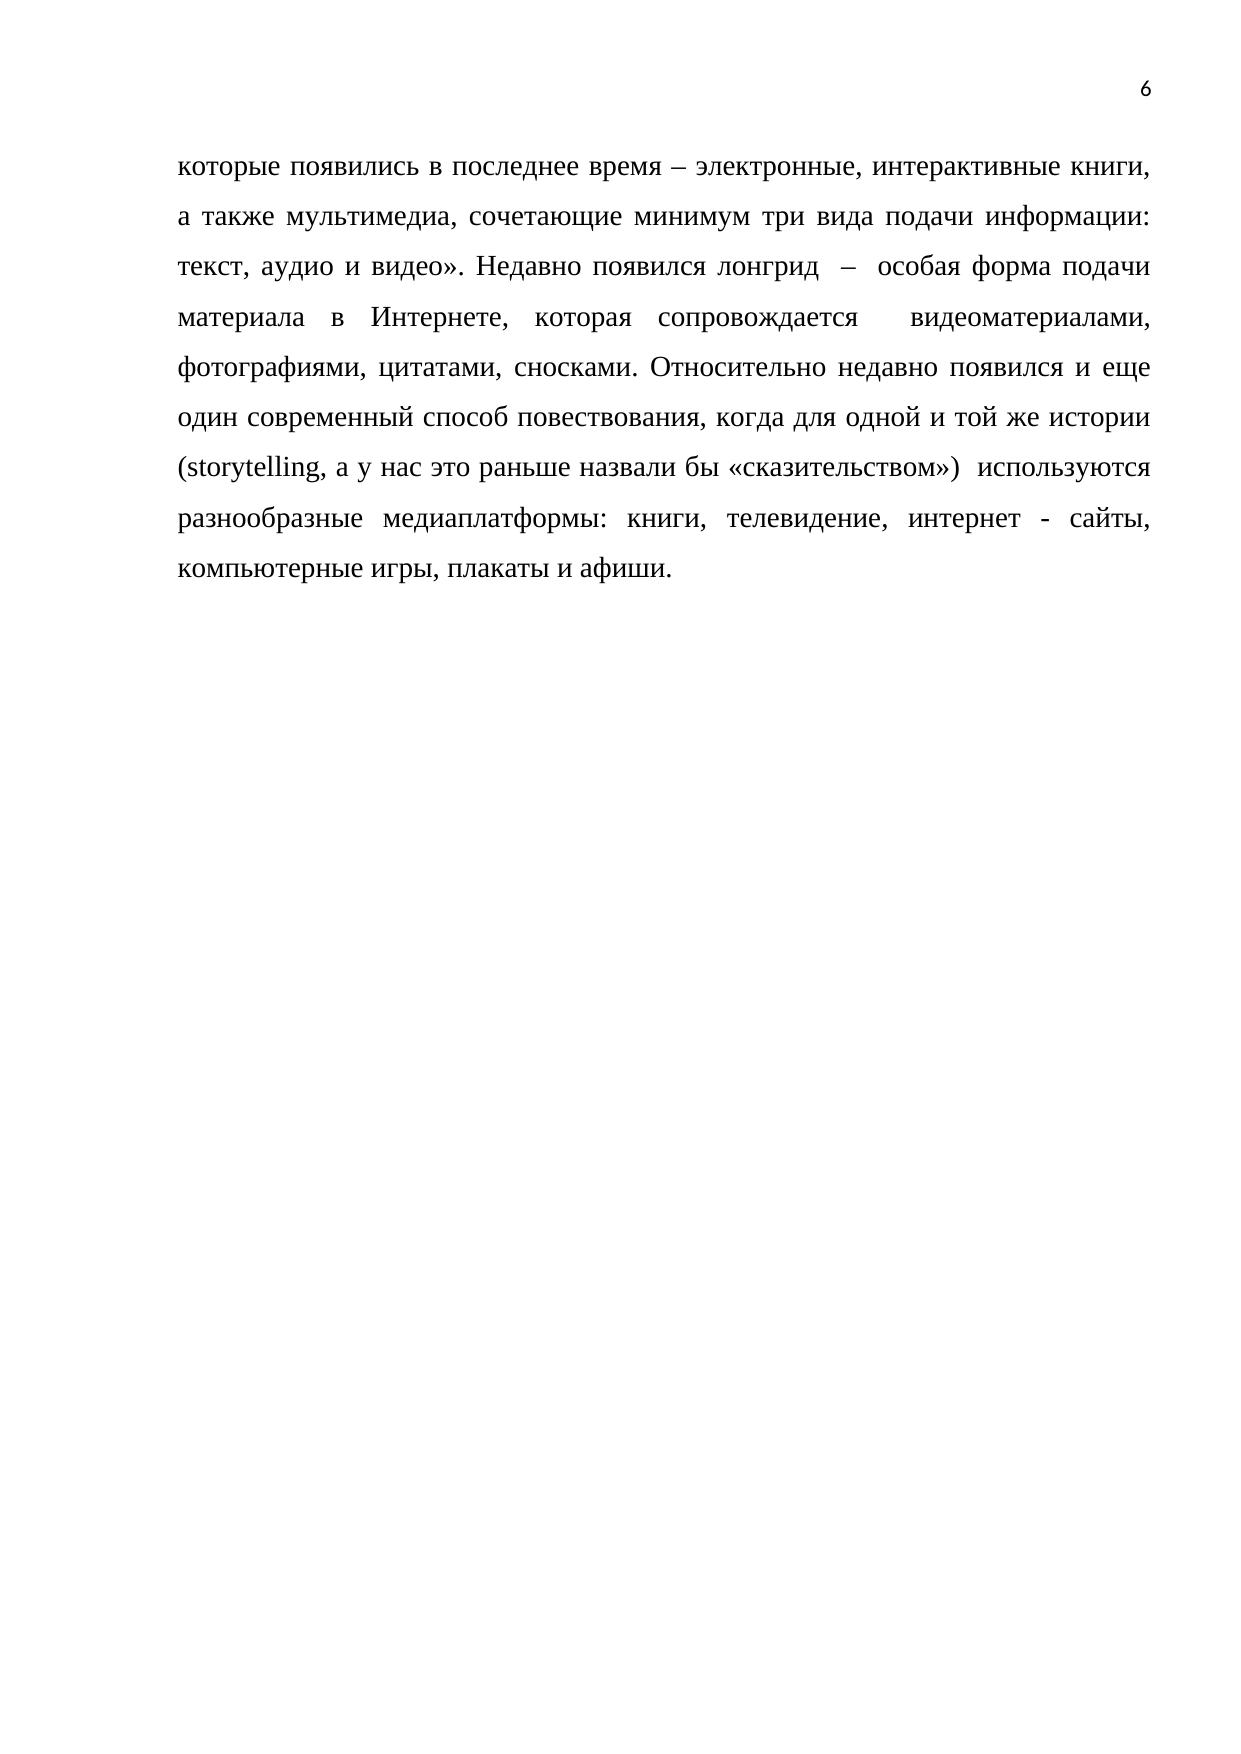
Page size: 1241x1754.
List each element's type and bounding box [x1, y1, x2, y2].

text [177, 148, 1152, 584]
